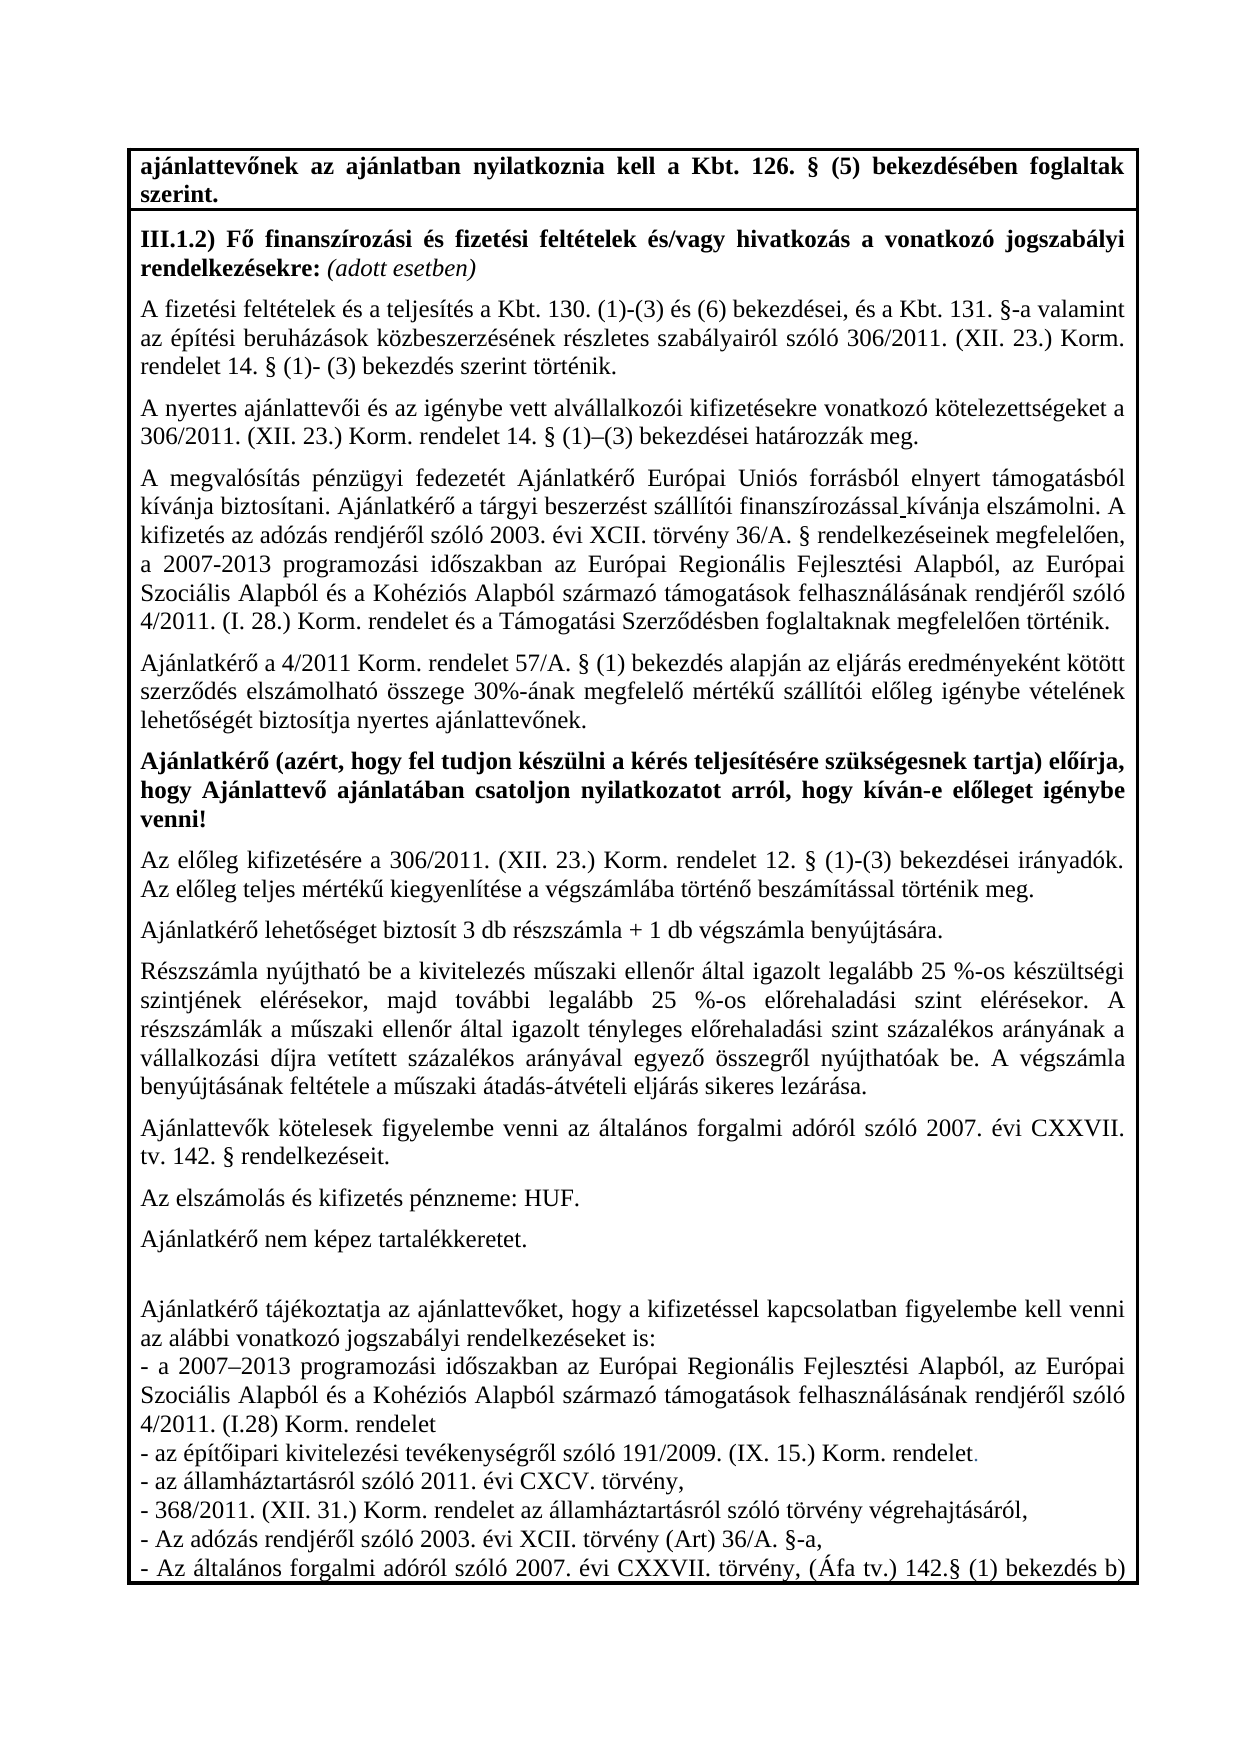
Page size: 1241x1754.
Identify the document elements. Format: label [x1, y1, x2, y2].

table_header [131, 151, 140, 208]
table_cell [131, 211, 1136, 1581]
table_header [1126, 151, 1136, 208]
